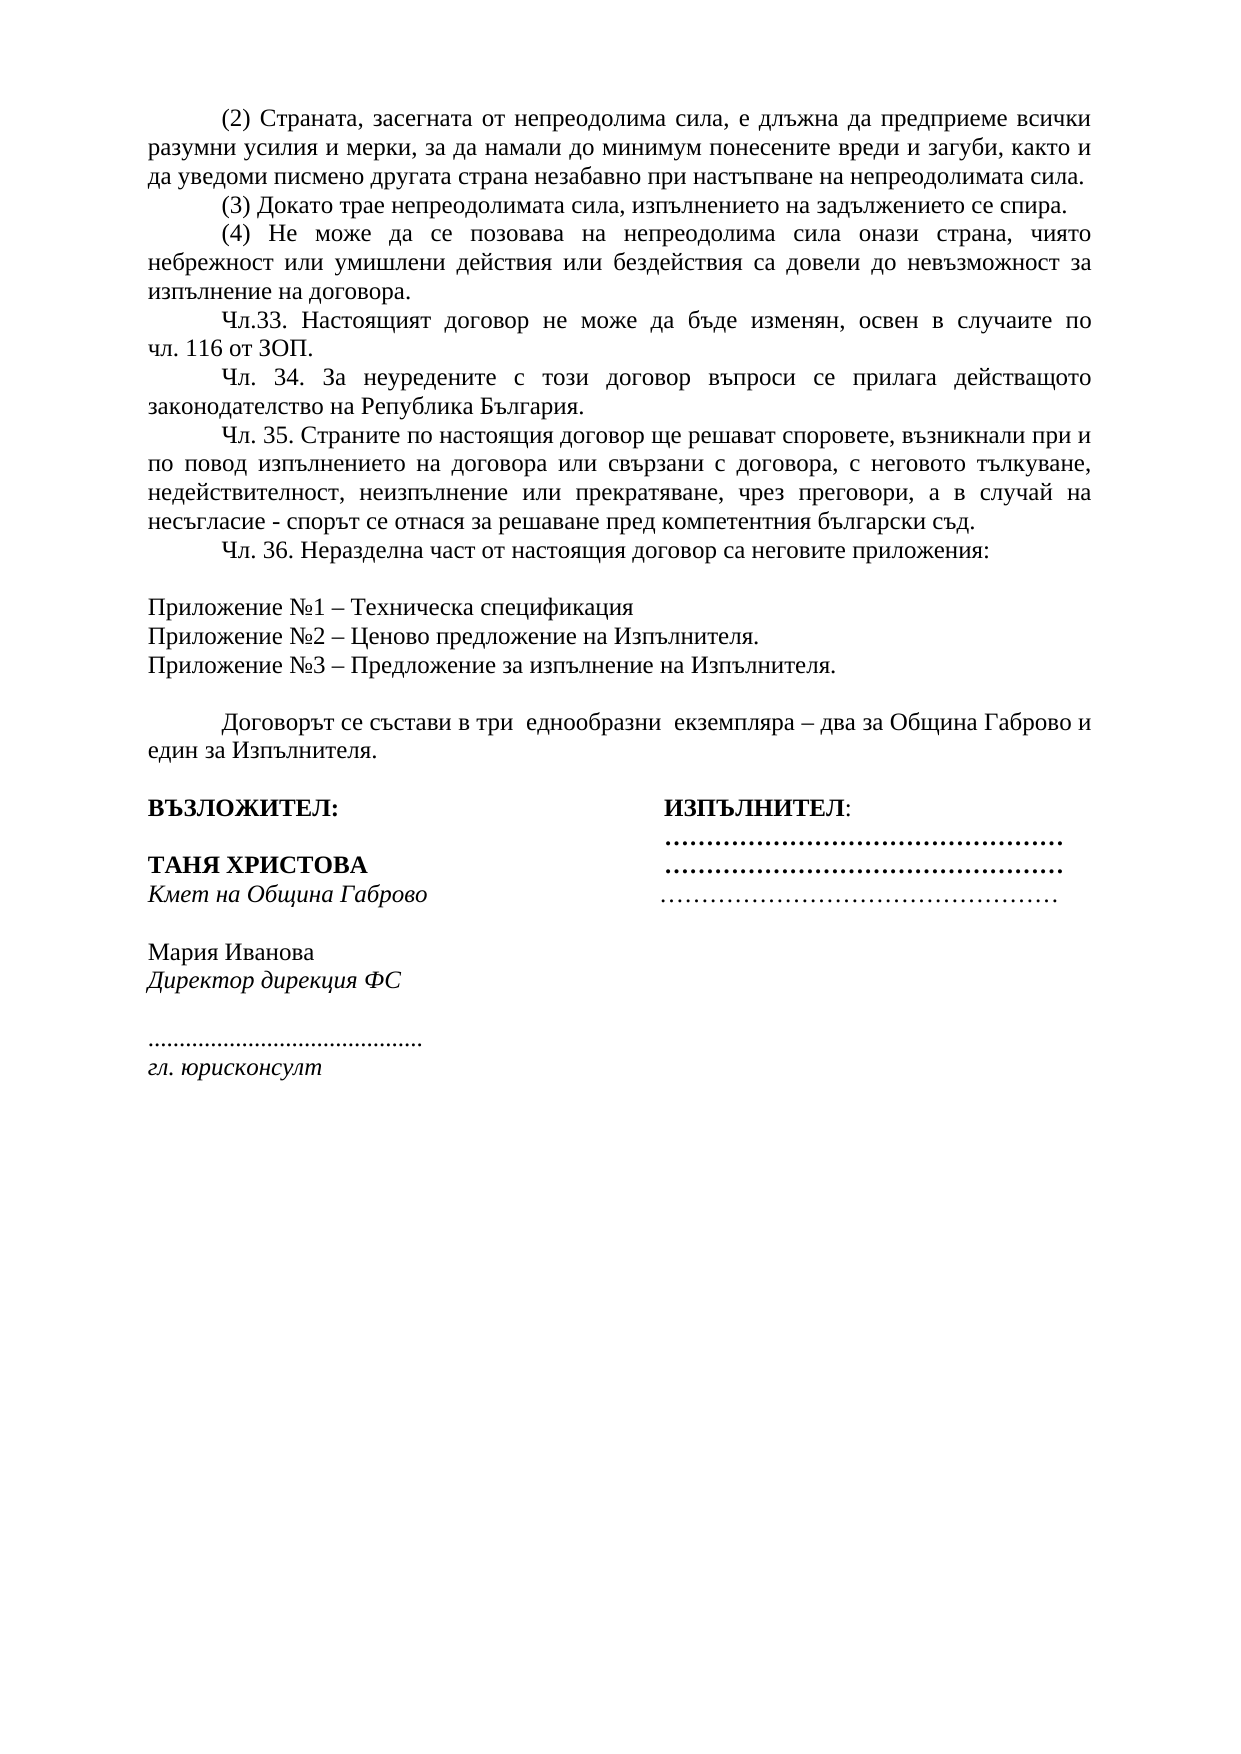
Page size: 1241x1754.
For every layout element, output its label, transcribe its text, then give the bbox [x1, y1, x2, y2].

text (3) Докато трае непреодолимата сила, изпълнението на задължението се спира. [148, 190, 1093, 218]
text Чл. 34. За неуредените с този договор въпроси се прилага действащото законодателство на Република България. [148, 362, 1093, 420]
text Директор дирекция ФС [148, 966, 1093, 994]
text Мария Иванова [148, 937, 1093, 966]
text Чл. 35. Страните по настоящия договор ще решават споровете, възникнали при и по повод изпълнението на договора или свързани с договора, с неговото тълкуване, недействителност, неизпълнение или прекратяване, чрез преговори, а в случай на несъгласие - спорът се отнася за решаване пред компетентния български съд. [148, 420, 1093, 535]
text Чл.33. Настоящият договор не може да бъде изменян, освен в случаите по чл. 116 от ЗОП. [148, 305, 1093, 362]
text ВЪЗЛОЖИТЕЛ: ИЗПЪЛНИТЕЛ: [148, 793, 1093, 822]
text гл. юрисконсулт [148, 1052, 1093, 1081]
text Приложение №1 – Техническа спецификация [148, 592, 1093, 621]
text Кмет на Община Габрово ………………………………………… [148, 879, 1093, 908]
text ............................................ [148, 1023, 1093, 1052]
text Договорът се състави в три еднообразни екземпляра – два за Община Габрово и един за Изпълнителя. [148, 707, 1093, 764]
text (4) Не може да се позовава на непреодолима сила онази страна, чиято небрежност или умишлени действия или бездействия са довели до невъзможност за изпълнение на договора. [148, 218, 1093, 305]
text Приложение №3 – Предложение за изпълнение на Изпълнителя. [148, 650, 1093, 678]
text ТАНЯ ХРИСТОВА ………………………………………… [148, 851, 1093, 879]
text (2) Страната, засегната от непреодолима сила, е длъжна да предприеме всички разумни усилия и мерки, за да намали до минимум понесените вреди и загуби, както и да уведоми писмено другата страна незабавно при настъпване на непреодолимата сила. [148, 103, 1093, 190]
text ………………………………………… [148, 822, 1093, 851]
text Чл. 36. Неразделна част от настоящия договор са неговите приложения: [148, 535, 1093, 563]
text Приложение №2 – Ценово предложение на Изпълнителя. [148, 621, 1093, 650]
